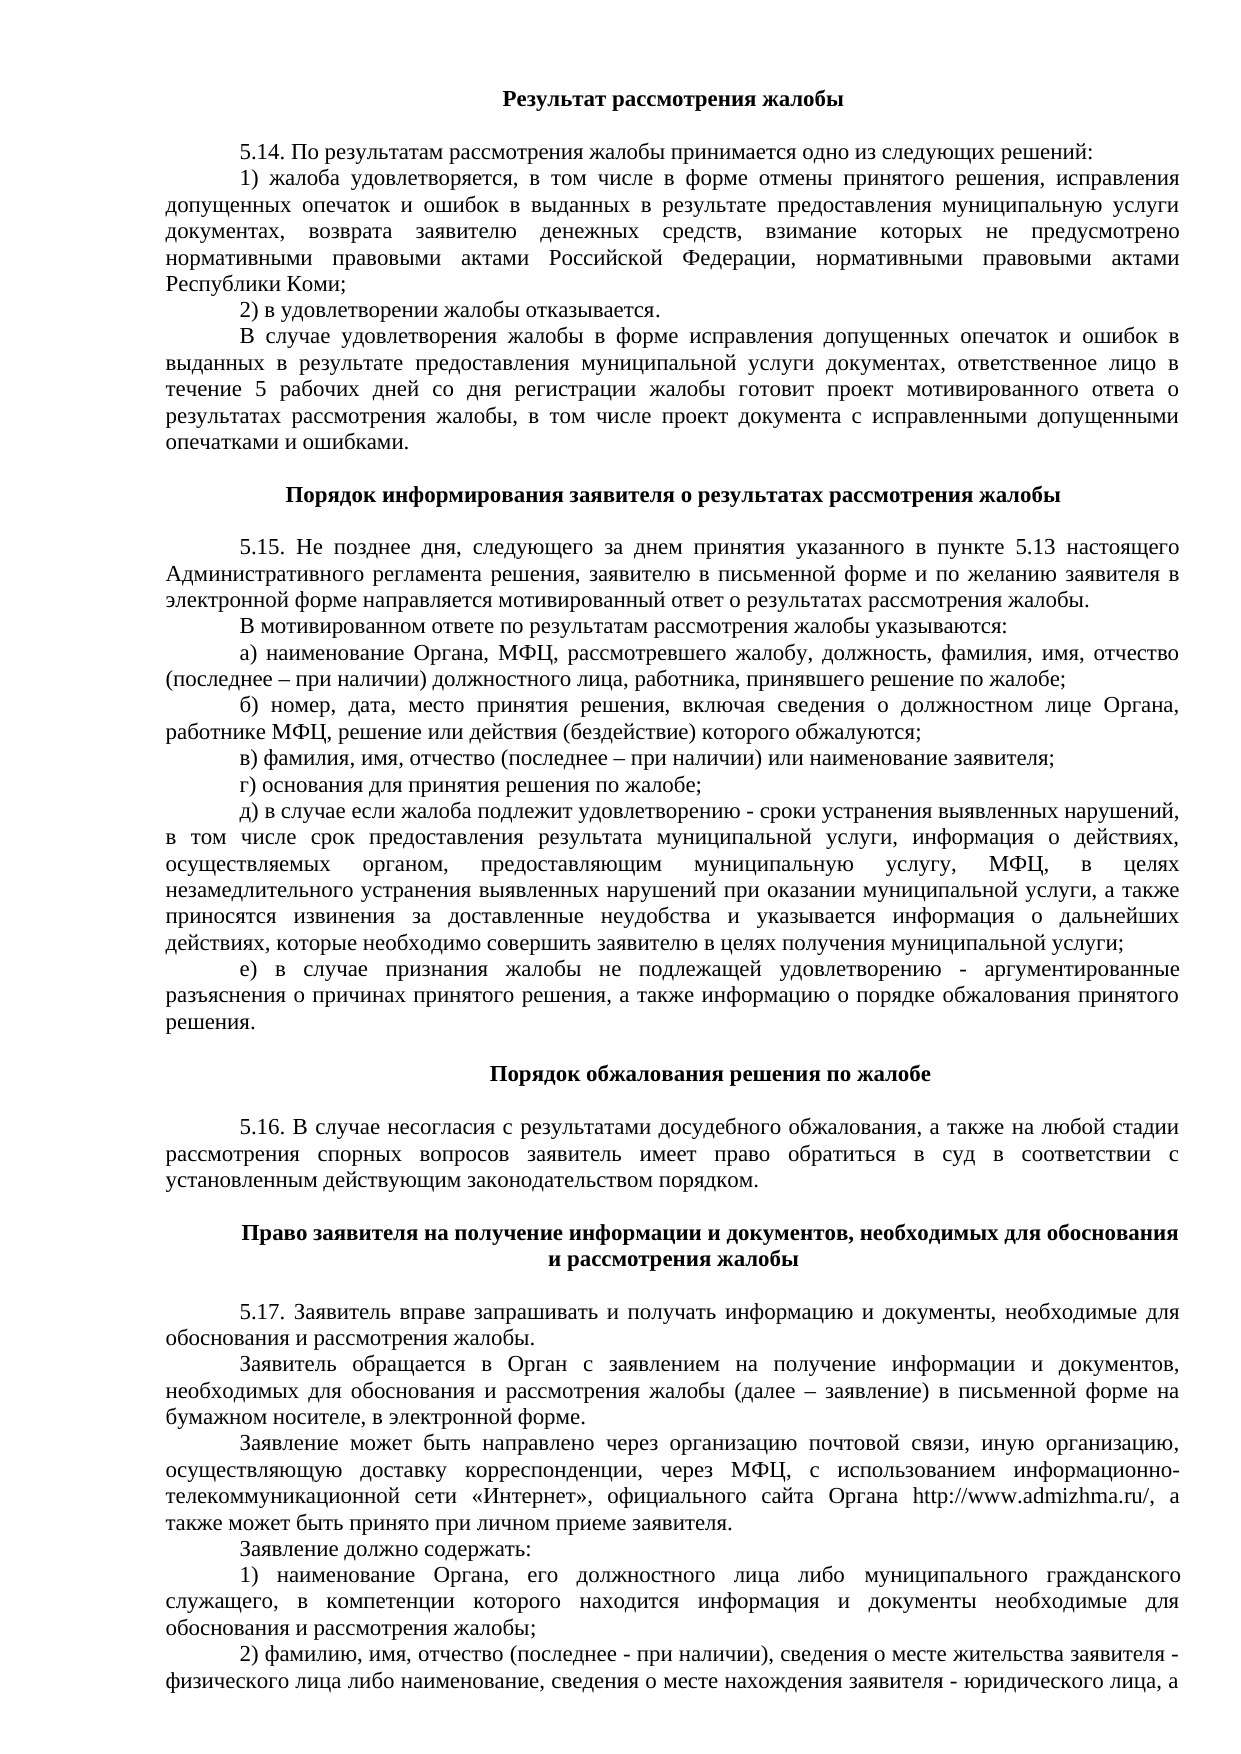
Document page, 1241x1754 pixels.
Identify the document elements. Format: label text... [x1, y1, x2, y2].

text в) фамилия, имя, отчество (последнее – при наличии) или наименование заявителя; [165, 744, 1181, 771]
text е) в случае признания жалобы не подлежащей удовлетворению - аргументированные разъяснения о причинах принятого решения, а также информацию о порядке обжалования принятого решения. [165, 955, 1181, 1034]
text Заявление должно содержать: [165, 1535, 1181, 1561]
text Заявитель обращается в Орган с заявлением на получение информации и документов, необходимых для обоснования и рассмотрения жалобы (далее – заявление) в письменной форме на бумажном носителе, в электронной форме. [165, 1350, 1181, 1429]
text Заявление может быть направлено через организацию почтовой связи, иную организацию, осуществляющую доставку корреспонденции, через МФЦ, с использованием информационно-телекоммуникационной сети «Интернет», официального сайта Органа http://www.admizhma.ru/, а также может быть принято при личном приеме заявителя. [165, 1429, 1181, 1535]
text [165, 1640, 1181, 1693]
text В случае удовлетворения жалобы в форме исправления допущенных опечаток и ошибок в выданных в результате предоставления муниципальной услуги документах, ответственное лицо в течение 5 рабочих дней со дня регистрации жалобы готовит проект мотивированного ответа о результатах рассмотрения жалобы, в том числе проект документа с исправленными допущенными опечатками и ошибками. [165, 323, 1181, 454]
text Порядок обжалования решения по жалобе [165, 1061, 1181, 1087]
text 5.16. В случае несогласия с результатами досудебного обжалования, а также на любой стадии рассмотрения спорных вопросов заявитель имеет право обратиться в суд в соответствии с установленным действующим законодательством порядком. [165, 1113, 1181, 1192]
text Право заявителя на получение информации и документов, необходимых для обоснования и рассмотрения жалобы [165, 1219, 1181, 1271]
text 2) в удовлетворении жалобы отказывается. [165, 296, 1181, 323]
text Порядок информирования заявителя о результатах рассмотрения жалобы [165, 481, 1181, 507]
text г) основания для принятия решения по жалобе; [165, 771, 1181, 797]
text 5.17. Заявитель вправе запрашивать и получать информацию и документы, необходимые для обоснования и рассмотрения жалобы. [165, 1298, 1181, 1350]
text д) в случае если жалоба подлежит удовлетворению - сроки устранения выявленных нарушений, в том числе срок предоставления результата муниципальной услуги, информация о действиях, осуществляемых органом, предоставляющим муниципальную услугу, МФЦ, в целях незамедлительного устранения выявленных нарушений при оказании муниципальной услуги, а также приносятся извинения за доставленные неудобства и указывается информация о дальнейших действиях, которые необходимо совершить заявителю в целях получения муниципальной услуги; [165, 797, 1181, 955]
text а) наименование Органа, МФЦ, рассмотревшего жалобу, должность, фамилия, имя, отчество (последнее – при наличии) должностного лица, работника, принявшего решение по жалобе; [165, 639, 1181, 692]
text 5.15. Не позднее дня, следующего за днем принятия указанного в пункте 5.13 настоящего Административного регламента решения, заявителю в письменной форме и по желанию заявителя в электронной форме направляется мотивированный ответ о результатах рассмотрения жалобы. [165, 533, 1181, 612]
text В мотивированном ответе по результатам рассмотрения жалобы указываются: [165, 612, 1181, 639]
text 5.14. По результатам рассмотрения жалобы принимается одно из следующих решений: [165, 138, 1181, 164]
text 1) жалоба удовлетворяется, в том числе в форме отмены принятого решения, исправления допущенных опечаток и ошибок в выданных в результате предоставления муниципальную услуги документах, возврата заявителю денежных средств, взимание которых не предусмотрено нормативными правовыми актами Российской Федерации, нормативными правовыми актами Республики Коми; [165, 164, 1181, 296]
text Результат рассмотрения жалобы [165, 85, 1181, 112]
text 1) наименование Органа, его должностного лица либо муниципального гражданского служащего, в компетенции которого находится информация и документы необходимые для обоснования и рассмотрения жалобы; [165, 1561, 1181, 1640]
text б) номер, дата, место принятия решения, включая сведения о должностном лице Органа, работнике МФЦ, решение или действия (бездействие) которого обжалуются; [165, 692, 1181, 744]
